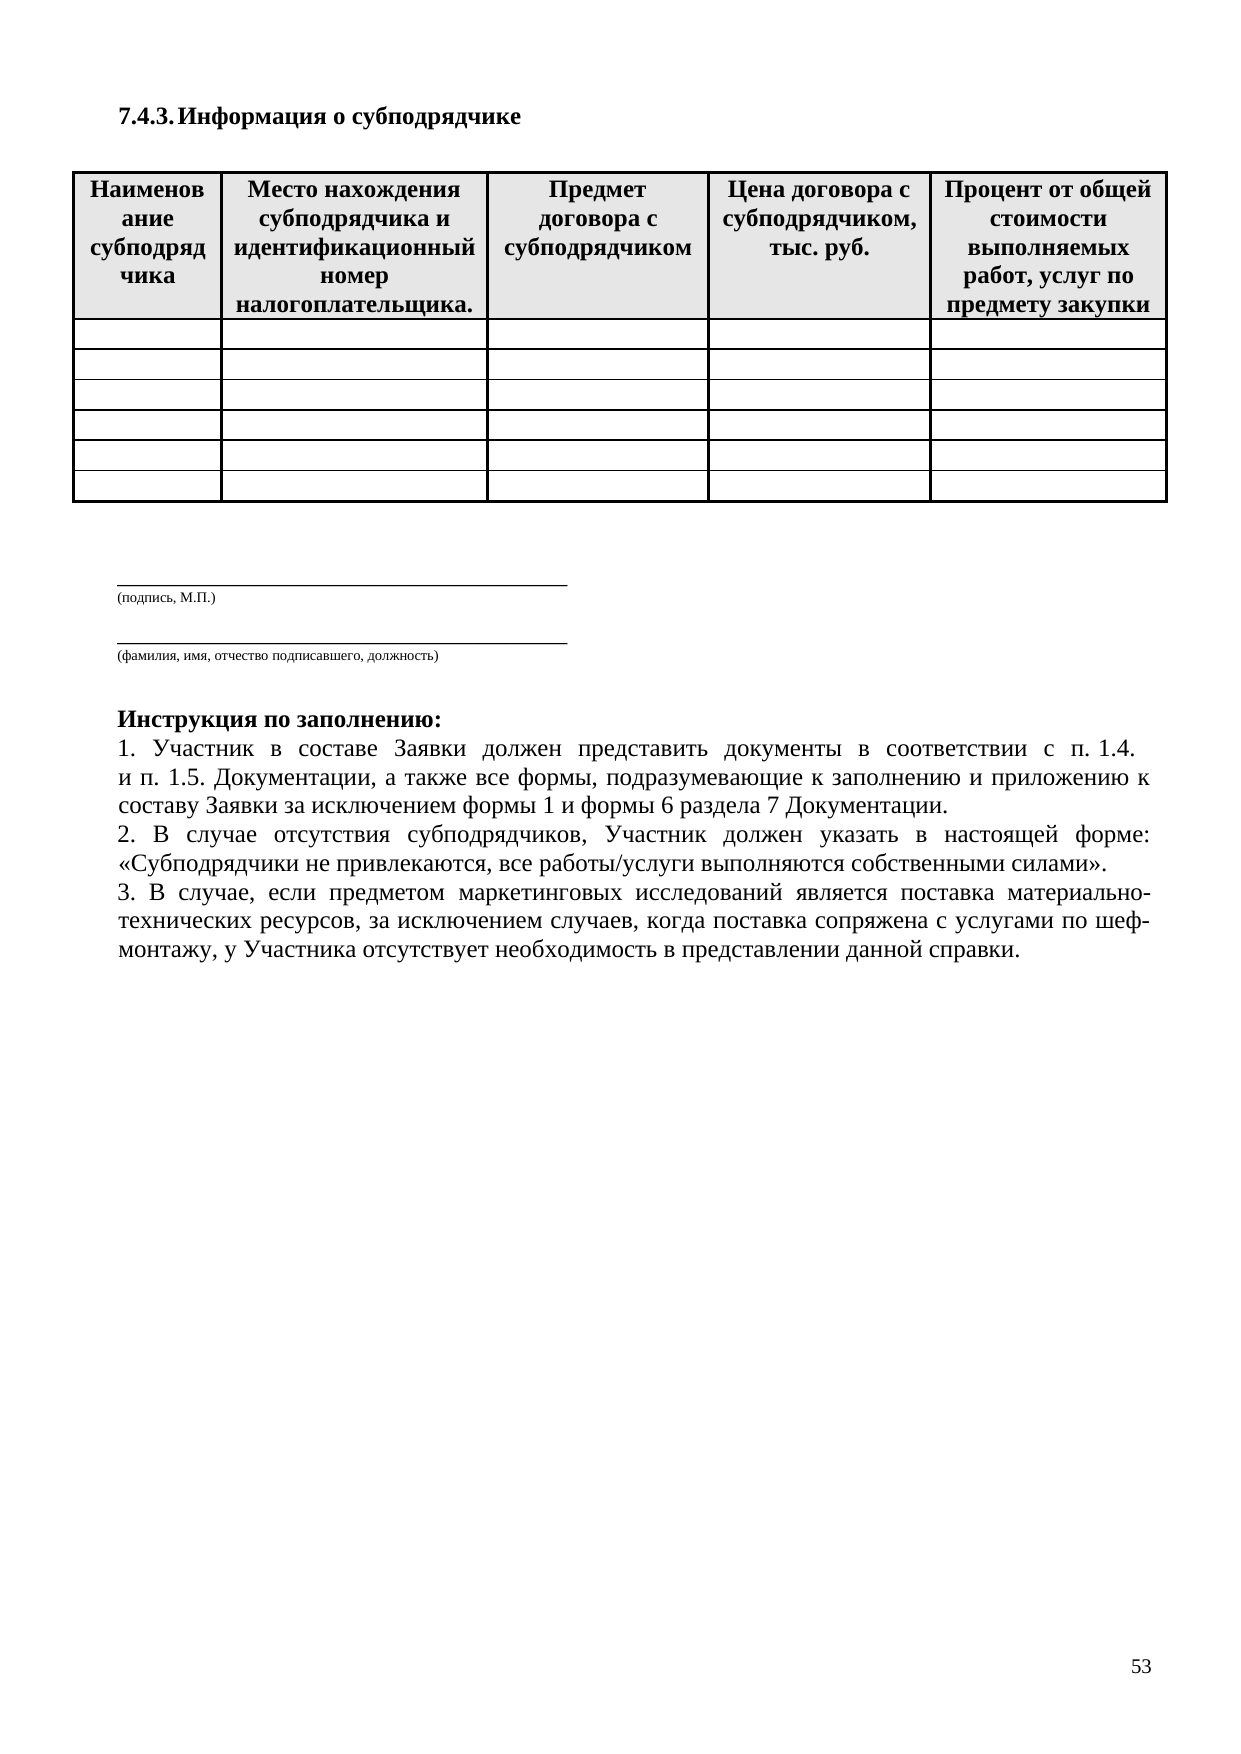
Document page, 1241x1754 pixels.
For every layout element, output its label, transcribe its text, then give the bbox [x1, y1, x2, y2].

table_cell [489, 471, 707, 500]
table_cell [932, 471, 1165, 500]
table_cell [489, 320, 707, 348]
table_cell [223, 411, 486, 439]
table_cell [932, 441, 1165, 469]
table_cell [223, 350, 486, 379]
table_cell [223, 471, 486, 500]
table_header Место нахождения субподрядчика и идентификационный номер налогоплательщика. [223, 174, 486, 318]
text 1. Участник в составе Заявки должен представить документы в соответствии с п. 1.4. и п. 1.5. Документации, а также все формы, подразумевающие к заполнению и приложению к составу Заявки за исключением формы 1 и формы 6 раздела 7 Документации. [117, 733, 1152, 819]
table_cell [710, 441, 929, 469]
list Информация о субподрядчике [118, 101, 1152, 130]
table_header Цена договора с субподрядчиком, тыс. руб. [710, 174, 929, 318]
table_cell [932, 350, 1165, 379]
table_cell [75, 380, 220, 409]
table_cell [489, 441, 707, 469]
table_header Наименование субподрядчика [75, 174, 220, 318]
table_cell [932, 411, 1165, 439]
table_cell [223, 380, 486, 409]
table_cell [489, 411, 707, 439]
table_cell [710, 380, 929, 409]
text Инструкция по заполнению: [117, 704, 1152, 733]
table_cell [710, 471, 929, 500]
table_cell [223, 441, 486, 469]
text 2. В случае отсутствия субподрядчиков, Участник должен указать в настоящей форме: «Субподрядчики не привлекаются, все работы/услуги выполняются собственными силами». [117, 819, 1152, 877]
table_cell [75, 350, 220, 379]
table_header Процент от общей стоимости выполняемых работ, услуг по предмету закупки [932, 174, 1165, 318]
table_cell [710, 320, 929, 348]
text ____________________________________ [117, 561, 1152, 589]
text (подпись, М.П.) [117, 589, 768, 618]
text ____________________________________ [117, 618, 1152, 647]
text (фамилия, имя, отчество подписавшего, должность) [117, 647, 768, 676]
table_cell [489, 350, 707, 379]
table_cell [710, 350, 929, 379]
table_cell [932, 380, 1165, 409]
table_header Предмет договора с субподрядчиком [489, 174, 707, 318]
text 3. В случае, если предметом маркетинговых исследований является поставка материально-технических ресурсов, за исключением случаев, когда поставка сопряжена с услугами по шеф-монтажу, у Участника отсутствует необходимость в представлении данной справки. [117, 877, 1152, 963]
table_cell [75, 471, 220, 500]
table_cell [75, 320, 220, 348]
table_cell [932, 320, 1165, 348]
table_cell [75, 441, 220, 469]
table_cell [489, 380, 707, 409]
table_cell [710, 411, 929, 439]
table_cell [223, 320, 486, 348]
table_cell [75, 411, 220, 439]
